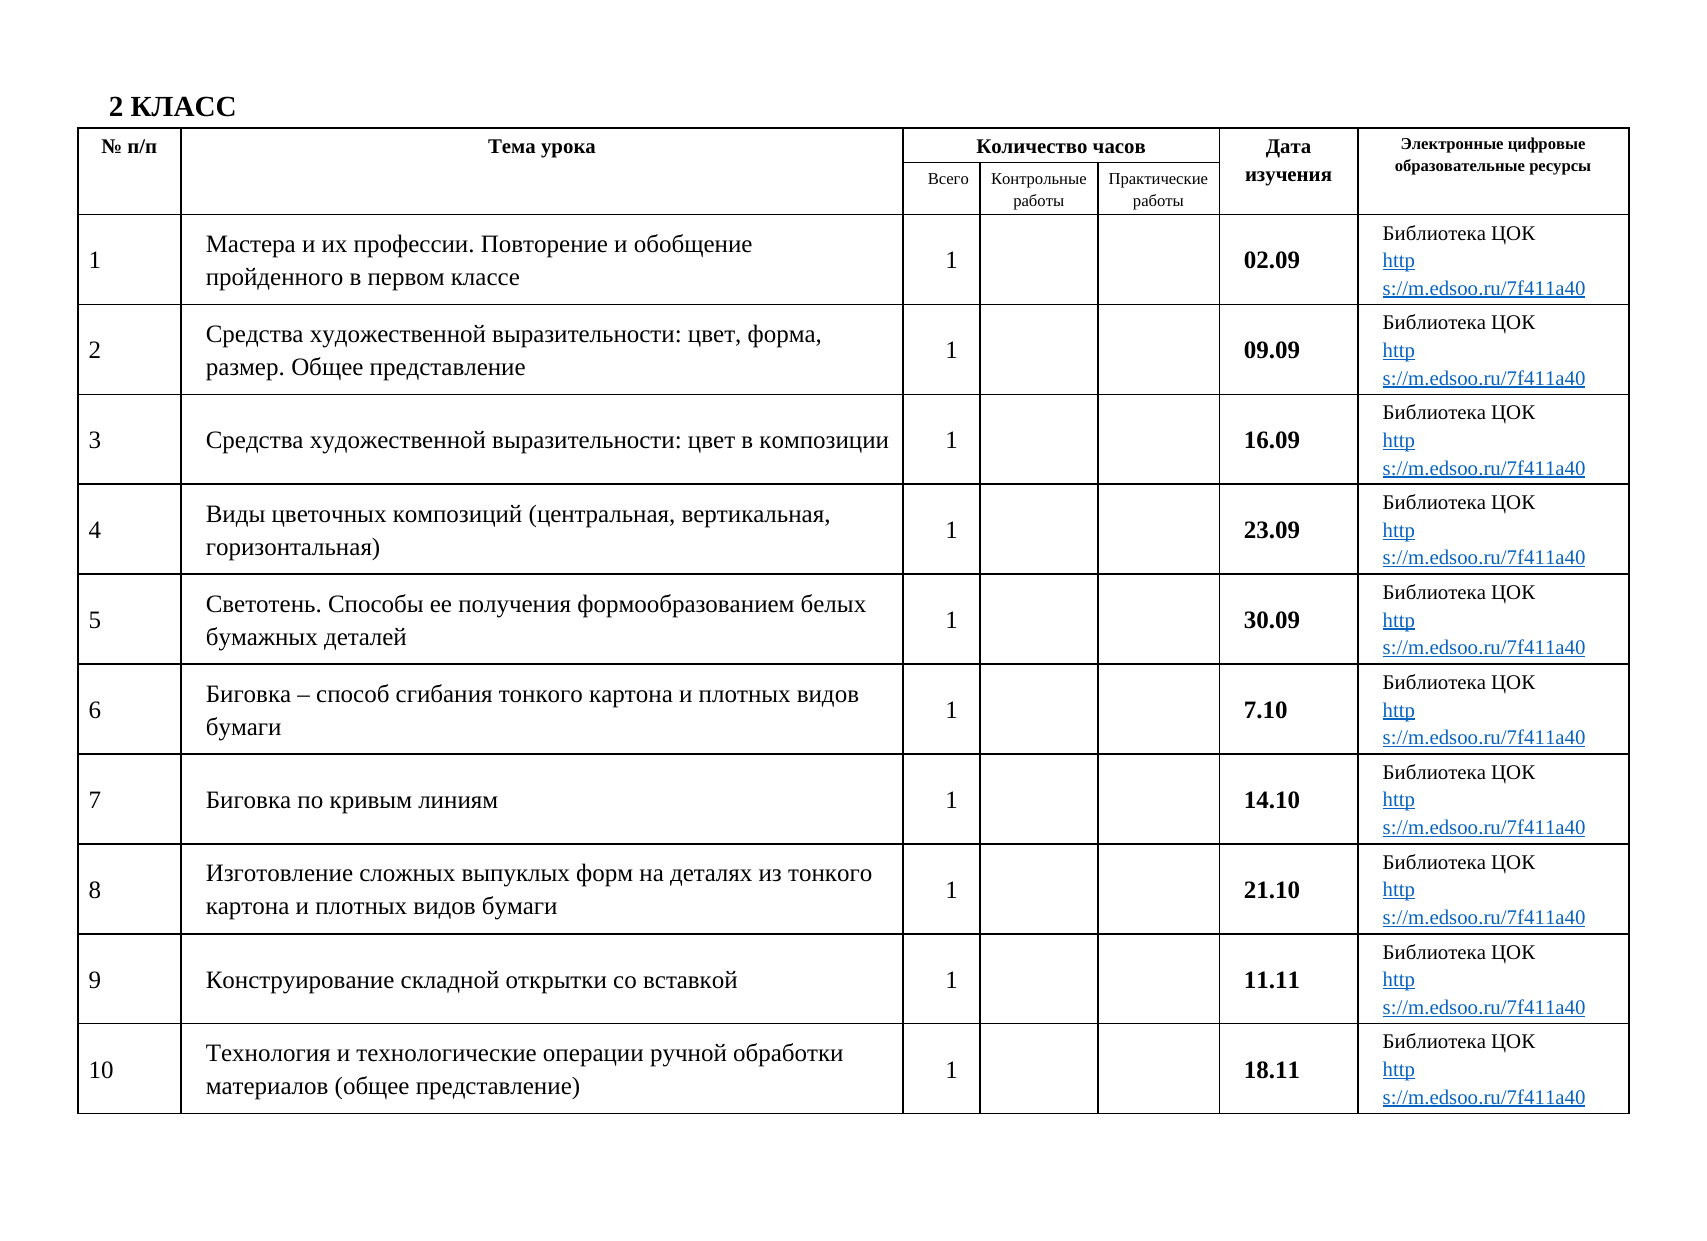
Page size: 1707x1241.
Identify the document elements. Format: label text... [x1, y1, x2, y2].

table_cell 1 [904, 935, 979, 1023]
table_cell 5 [79, 575, 180, 663]
table_cell Средства художественной выразительности: цвет, форма, размер. Общее представление [182, 305, 902, 393]
table_cell 3 [79, 395, 180, 483]
table_header № п/п [79, 129, 180, 214]
table_cell [981, 215, 1097, 303]
table_cell [1099, 575, 1219, 663]
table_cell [1359, 935, 1628, 1023]
table_cell Технология и технологические операции ручной обработки материалов (общее представление) [182, 1024, 902, 1113]
table_cell [1099, 1024, 1219, 1113]
table_cell 02.09 [1220, 215, 1357, 303]
table_cell 23.09 [1220, 485, 1357, 573]
table_cell [981, 575, 1097, 663]
table_cell Библиотека ЦОК https://m.edsoo.ru/7f411a40 [1359, 215, 1628, 303]
table_cell 4 [79, 485, 180, 573]
table_cell [1099, 935, 1219, 1023]
table_cell 11.11 [1220, 935, 1357, 1023]
table_cell Библиотека ЦОК https://m.edsoo.ru/7f411a40 [1359, 755, 1628, 843]
text 2 КЛАСС [101, 89, 1618, 122]
table_cell Всего [904, 163, 979, 214]
table_cell 14.10 [1220, 755, 1357, 843]
table_cell Светотень. Способы ее получения формообразованием белых бумажных деталей [182, 575, 902, 663]
table_cell Изготовление сложных выпуклых форм на деталях из тонкого картона и плотных видов бумаги [182, 845, 902, 933]
table_cell 1 [904, 845, 979, 933]
table_cell Библиотека ЦОК https://m.edsoo.ru/7f411a40 [1359, 665, 1628, 753]
table_header Тема урока [182, 129, 902, 214]
table_cell [981, 665, 1097, 753]
table_cell Биговка по кривым линиям [182, 755, 902, 843]
table_cell [981, 755, 1097, 843]
table_cell 7.10 [1220, 665, 1357, 753]
table_cell 7 [79, 755, 180, 843]
table_header Дата изучения [1220, 129, 1357, 214]
table_cell Библиотека ЦОК https://m.edsoo.ru/7f411a40 [1359, 305, 1628, 393]
table_cell 21.10 [1220, 845, 1357, 933]
table_cell [1099, 845, 1219, 933]
table_cell [981, 305, 1097, 393]
table_cell Библиотека ЦОК https://m.edsoo.ru/7f411a40 [1359, 575, 1628, 663]
table_cell [981, 395, 1097, 483]
table_cell 1 [904, 485, 979, 573]
table_cell Конструирование складной открытки со вставкой [182, 935, 902, 1023]
table_cell 1 [904, 1024, 979, 1113]
table_cell Библиотека ЦОК https://m.edsoo.ru/7f411a40 [1359, 845, 1628, 933]
table_cell 1 [904, 575, 979, 663]
table_cell 6 [79, 665, 180, 753]
table_cell 1 [904, 755, 979, 843]
table_cell 09.09 [1220, 305, 1357, 393]
table_cell [981, 1024, 1097, 1113]
table_cell [1099, 305, 1219, 393]
table_cell Практические работы [1099, 163, 1219, 214]
table_cell 1 [904, 305, 979, 393]
table_cell [1099, 215, 1219, 303]
table_cell 1 [79, 215, 180, 303]
table_cell 1 [904, 395, 979, 483]
table_cell [1099, 395, 1219, 483]
table_cell Биговка – способ сгибания тонкого картона и плотных видов бумаги [182, 665, 902, 753]
table_cell [981, 485, 1097, 573]
table_cell 1 [904, 665, 979, 753]
table_cell 10 [79, 1024, 180, 1113]
table_header Электронные цифровые образовательные ресурсы [1359, 129, 1628, 214]
table_cell Контрольные работы [981, 163, 1097, 214]
table_cell [981, 845, 1097, 933]
table_cell Мастера и их профессии. Повторение и обобщение пройденного в первом классе [182, 215, 902, 303]
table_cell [1359, 1024, 1628, 1113]
table_cell Библиотека ЦОК https://m.edsoo.ru/7f411a40 [1359, 395, 1628, 483]
table_cell 8 [79, 845, 180, 933]
table_cell [1099, 485, 1219, 573]
table_cell Средства художественной выразительности: цвет в композиции [182, 395, 902, 483]
table_cell 1 [904, 215, 979, 303]
table_cell 2 [79, 305, 180, 393]
table_cell 18.11 [1220, 1024, 1357, 1113]
table_cell 9 [79, 935, 180, 1023]
table_cell 30.09 [1220, 575, 1357, 663]
table_cell Виды цветочных композиций (центральная, вертикальная, горизонтальная) [182, 485, 902, 573]
table_cell [1099, 665, 1219, 753]
table_cell Библиотека ЦОК https://m.edsoo.ru/7f411a40 [1359, 485, 1628, 573]
table_cell [1099, 755, 1219, 843]
table_cell [981, 935, 1097, 1023]
table_header Количество часов [904, 129, 1219, 162]
table_cell 16.09 [1220, 395, 1357, 483]
